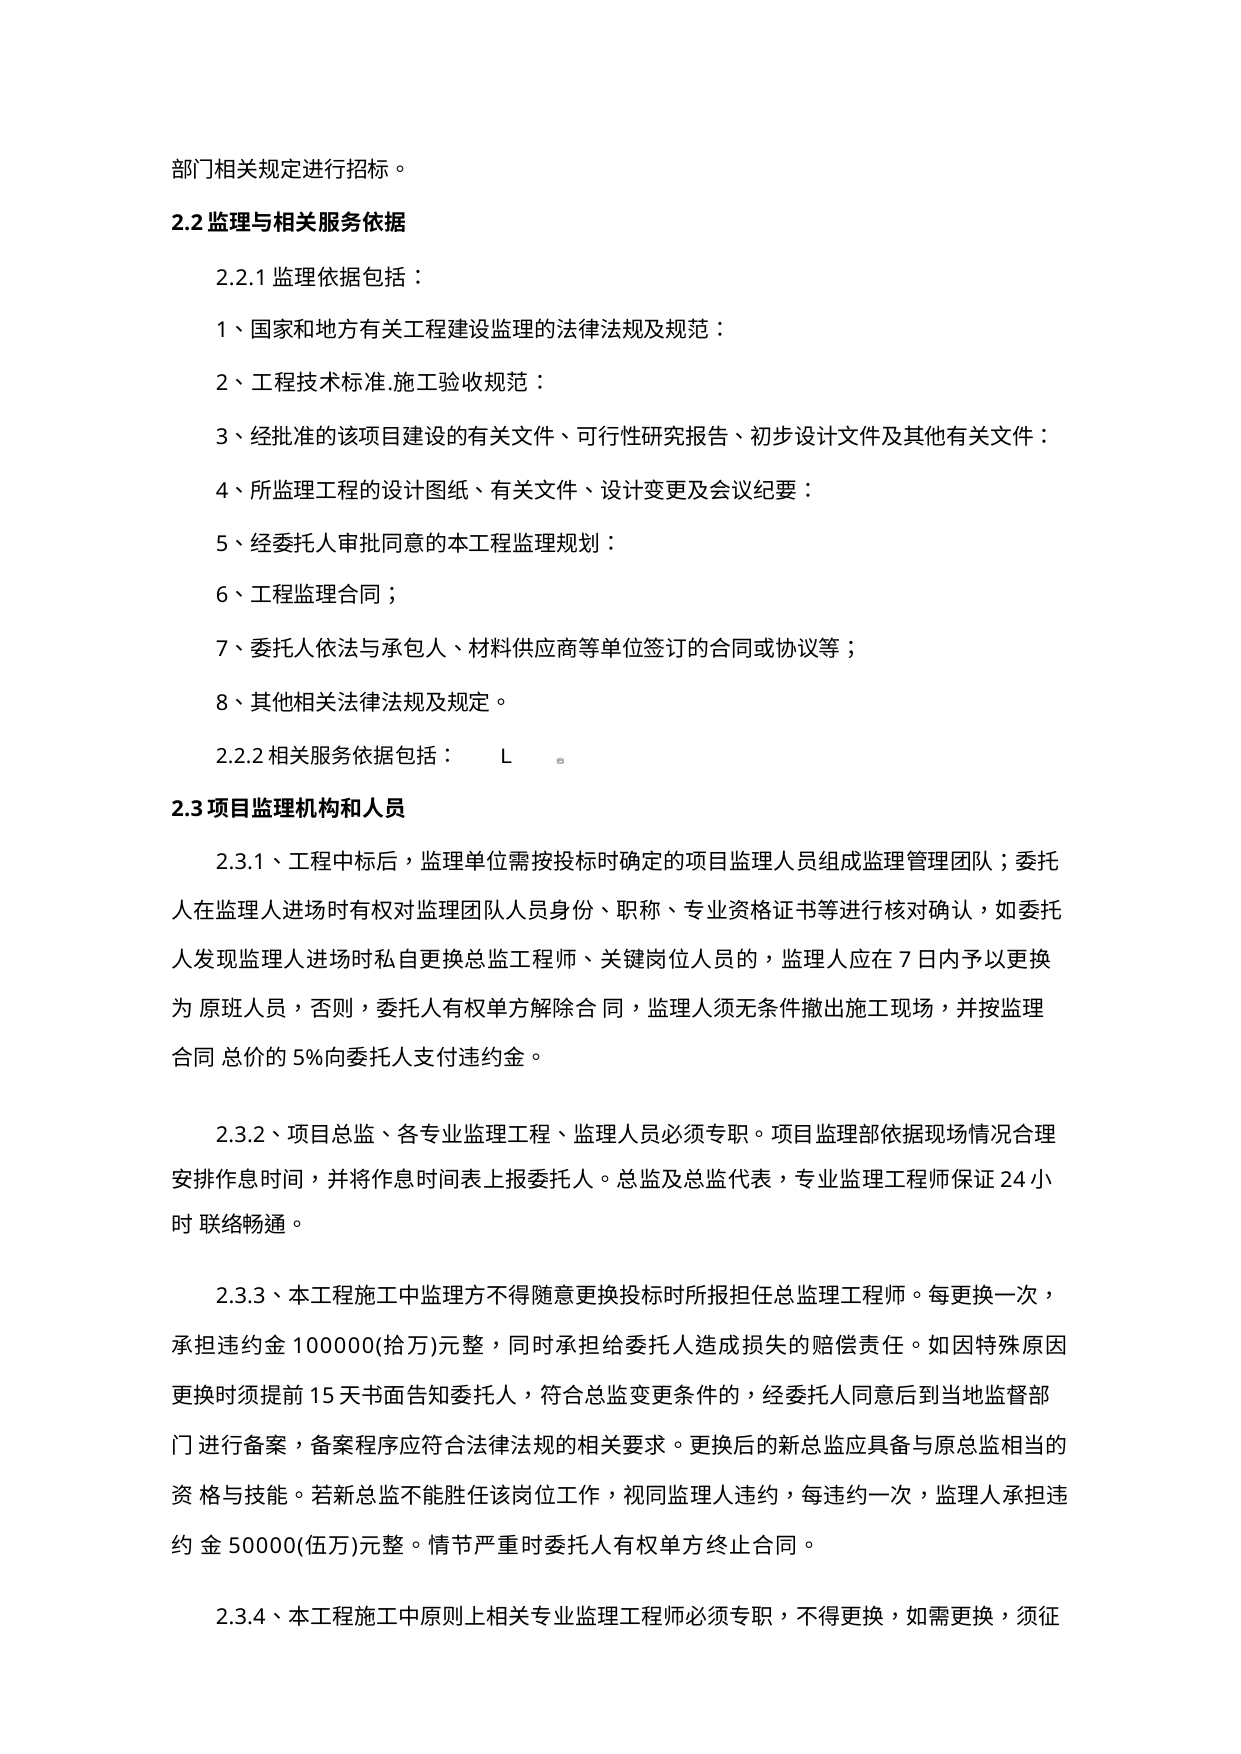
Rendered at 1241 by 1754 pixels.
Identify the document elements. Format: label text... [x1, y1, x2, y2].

text 8、其他相关法律法规及规定。 [216, 688, 1071, 716]
text 部门相关规定进行招标。 [171, 156, 1071, 183]
text 2.3.3、本工程施工中监理方不得随意更换投标时所报担任总监理工程师。每更换一次， 承担违约金100000(拾万)元整，同时承担给委托人造成损失的赔偿责任。如因特殊原因 更换时须提前15天书面告知委托人，符合总监变更条件的，经委托人同意后到当地监督部门 进行备案，备案程序应符合法律法规的相关要求。更换后的新总监应具备与原总监相当的资 格与技能。若新总监不能胜任该岗位工作，视同监理人违约，每违约一次，监理人承担违约 金50000(伍万)元整。情节严重时委托人有权单方终止合同。 [171, 1280, 1069, 1559]
text 3、经批准的该项目建设的有关文件、可行性研究报告、初步设计文件及其他有关文件： [216, 423, 1071, 450]
text 2.2.2相关服务依据包括： L [216, 742, 1071, 769]
text 2.3.2、项目总监、各专业监理工程、监理人员必须专职。项目监理部依据现场情况合理 安排作息时间，并将作息时间表上报委托人。总监及总监代表，专业监理工程师保证24小时 联络畅通。 [171, 1119, 1064, 1239]
text 1、国家和地方有关工程建设监理的法律法规及规范： [216, 315, 1071, 343]
text 5、经委托人审批同意的本工程监理规划： [216, 529, 1071, 557]
text 2.2监理与相关服务依据 [171, 208, 1071, 236]
picture [554, 755, 564, 764]
text 2.3.4、本工程施工中原则上相关专业监理工程师必须专职，不得更换，如需更换，须征 [216, 1604, 1071, 1630]
text 2.2.1监理依据包括： [216, 263, 1071, 291]
text 6、工程监理合同； [216, 581, 1071, 607]
text 7、委托人依法与承包人、材料供应商等单位签订的合同或协议等； [216, 635, 1071, 662]
text 2.3项目监理机构和人员 [171, 794, 1071, 822]
text 2、工程技术标准.施工验收规范： [216, 368, 1071, 396]
text 4、所监理工程的设计图纸、有关文件、设计变更及会议纪要： [216, 477, 1071, 504]
text 2.3.1、工程中标后，监理单位需按投标时确定的项目监理人员组成监理管理团队；委托 人在监理人进场时有权对监理团队人员身份、职称、专业资格证书等进行核对确认，如委托 人发现监理人进场时私自更换总监工程师、关键岗位人员的，监理人应在7日内予以更换为 原班人员，否则，委托人有权单方解除合 同，监理人须无条件撤出施工现场，并按监理合同 总价的5%向委托人支付违约金。 [171, 846, 1066, 1072]
